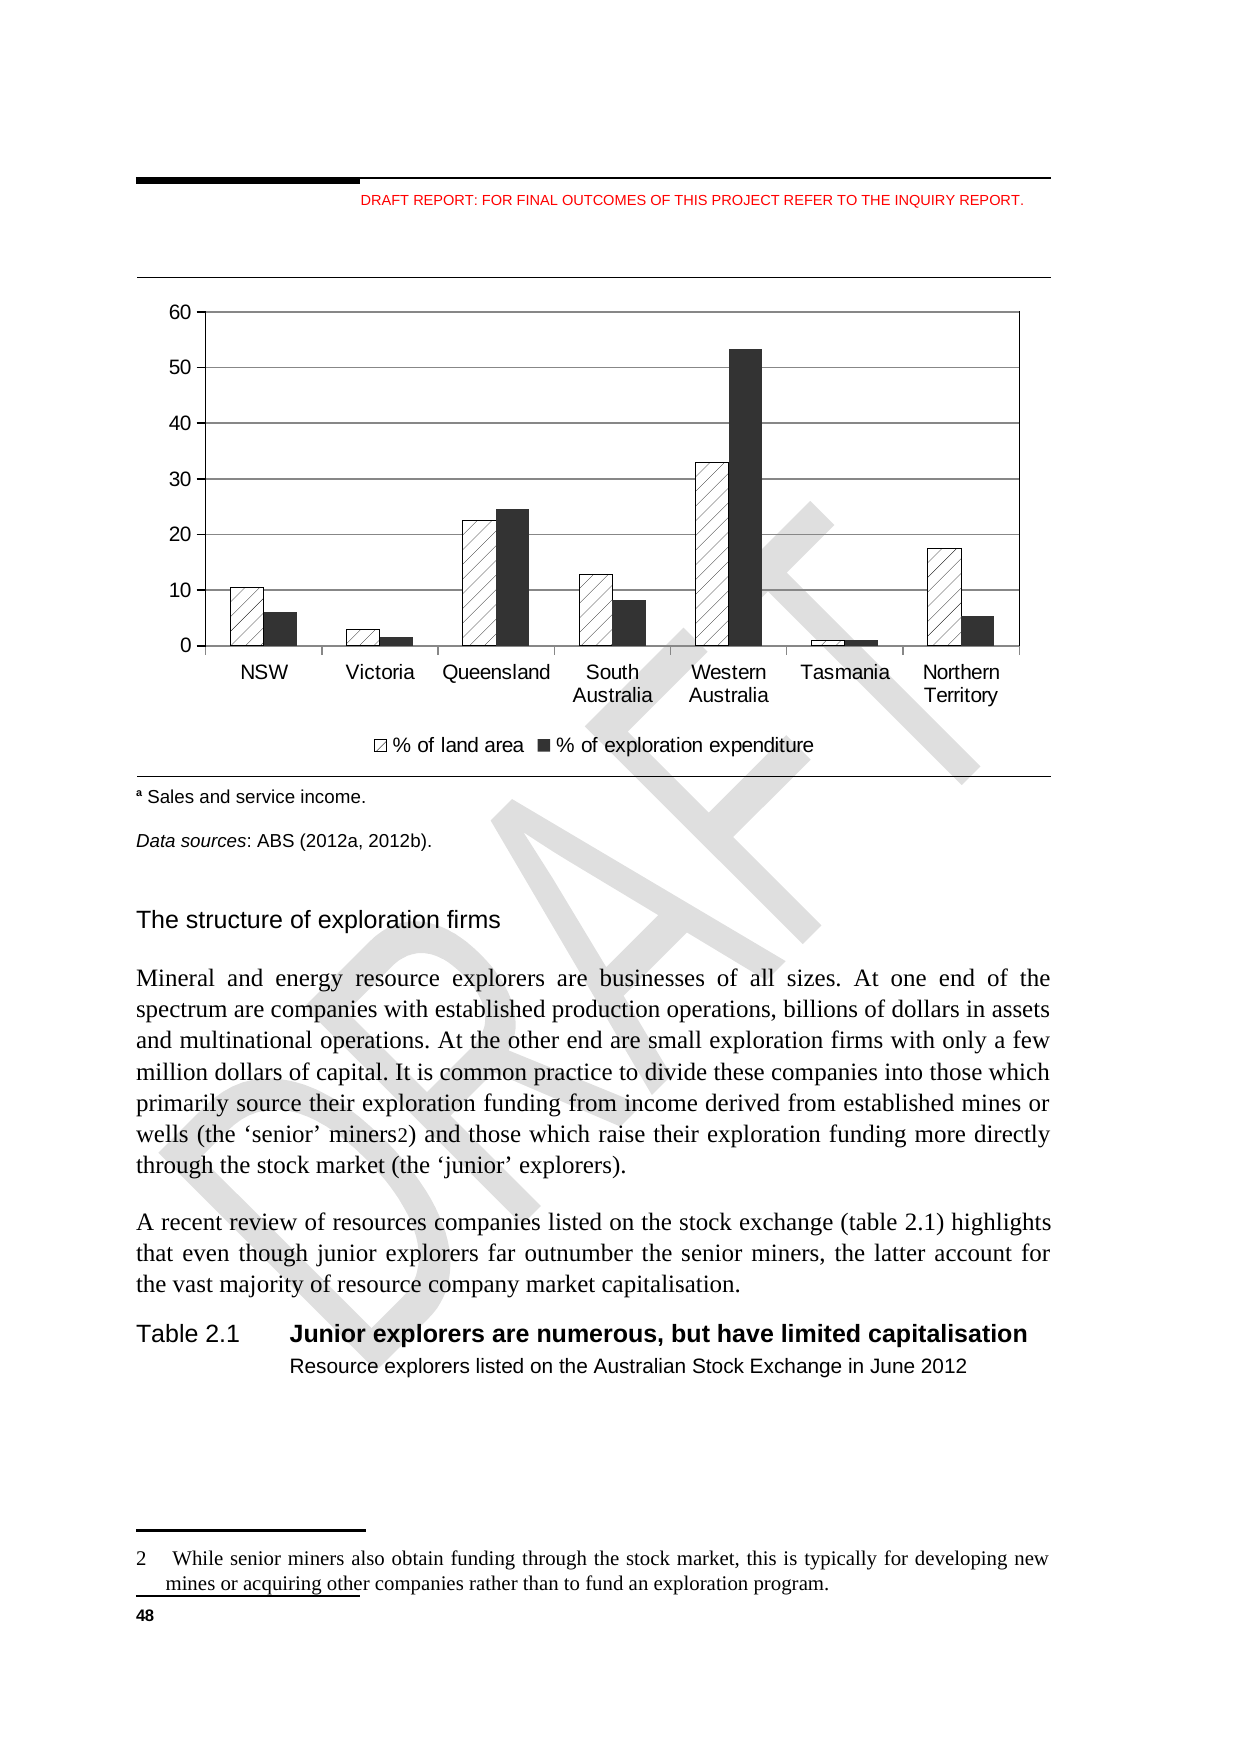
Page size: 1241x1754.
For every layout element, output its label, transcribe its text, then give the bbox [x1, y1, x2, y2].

text Mineral and energy resource explorers are businesses of all sizes. At one end of the spectrum are companies with established production operations, billions of dollars in assets and multinational operations. At the other end are small exploration firms with only a few million dollars of capital. It is common practice to divide these companies into those which primarily source their exploration funding from income derived from established mines or wells (the ‘senior’ miners) and those which raise their exploration funding more directly through the stock market (the ‘junior’ explorers). [136, 961, 1051, 1179]
title Table 2.1 Junior explorers are numerous, but have limited capitalisation [136, 1319, 1051, 1348]
subtitle The structure of exploration firms [136, 902, 1051, 936]
text Data sources: ABS (2012a, 2012b). [136, 829, 1051, 852]
text a Sales and service income. [136, 786, 1051, 808]
subtitle Resource explorers listed on the Australian Stock Exchange in June 2012 [289, 1356, 1051, 1377]
text A recent review of resources companies listed on the stock exchange (table 2.1) highlights that even though junior explorers far outnumber the senior miners, the latter account for the vast majority of resource company market capitalisation. [136, 1204, 1051, 1298]
table_header [137, 278, 1051, 776]
